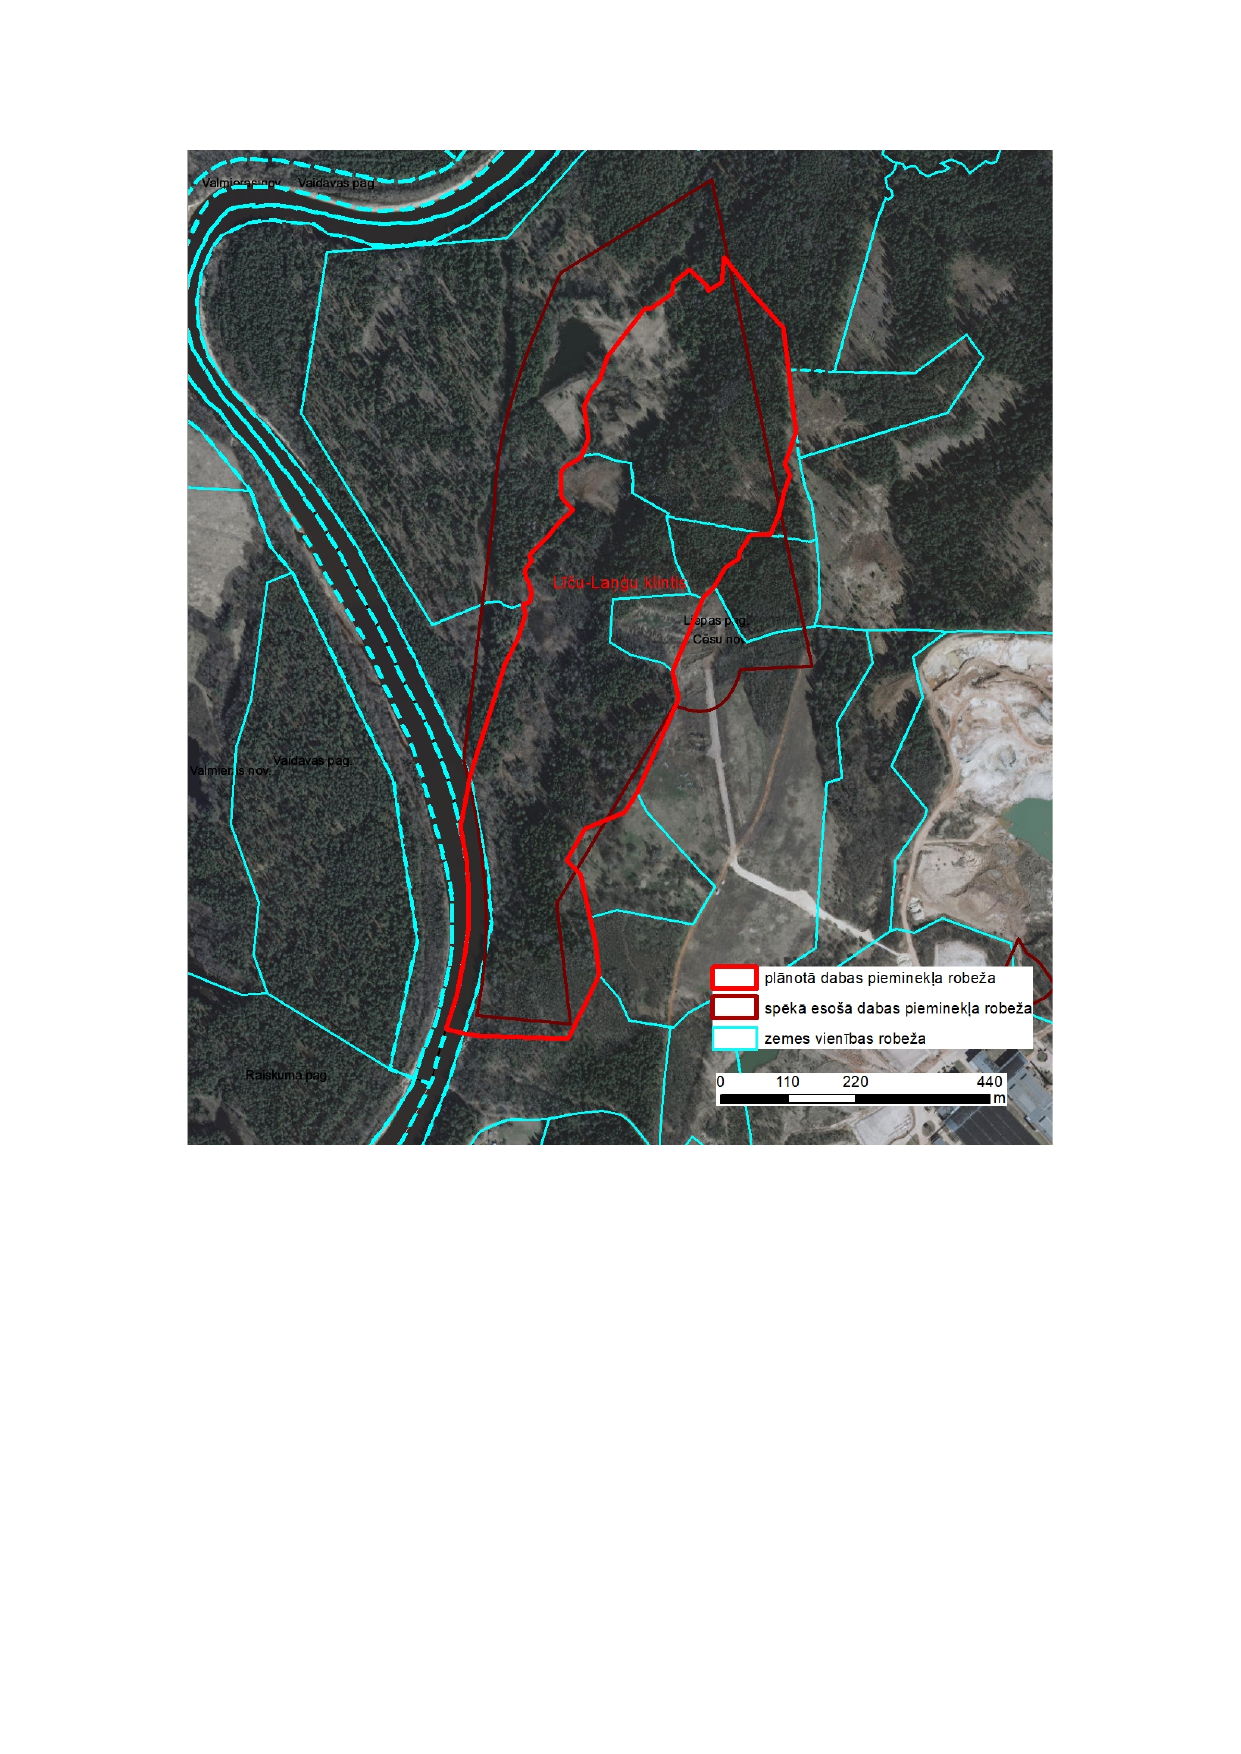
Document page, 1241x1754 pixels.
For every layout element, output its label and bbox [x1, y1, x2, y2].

picture [187, 150, 1053, 1145]
